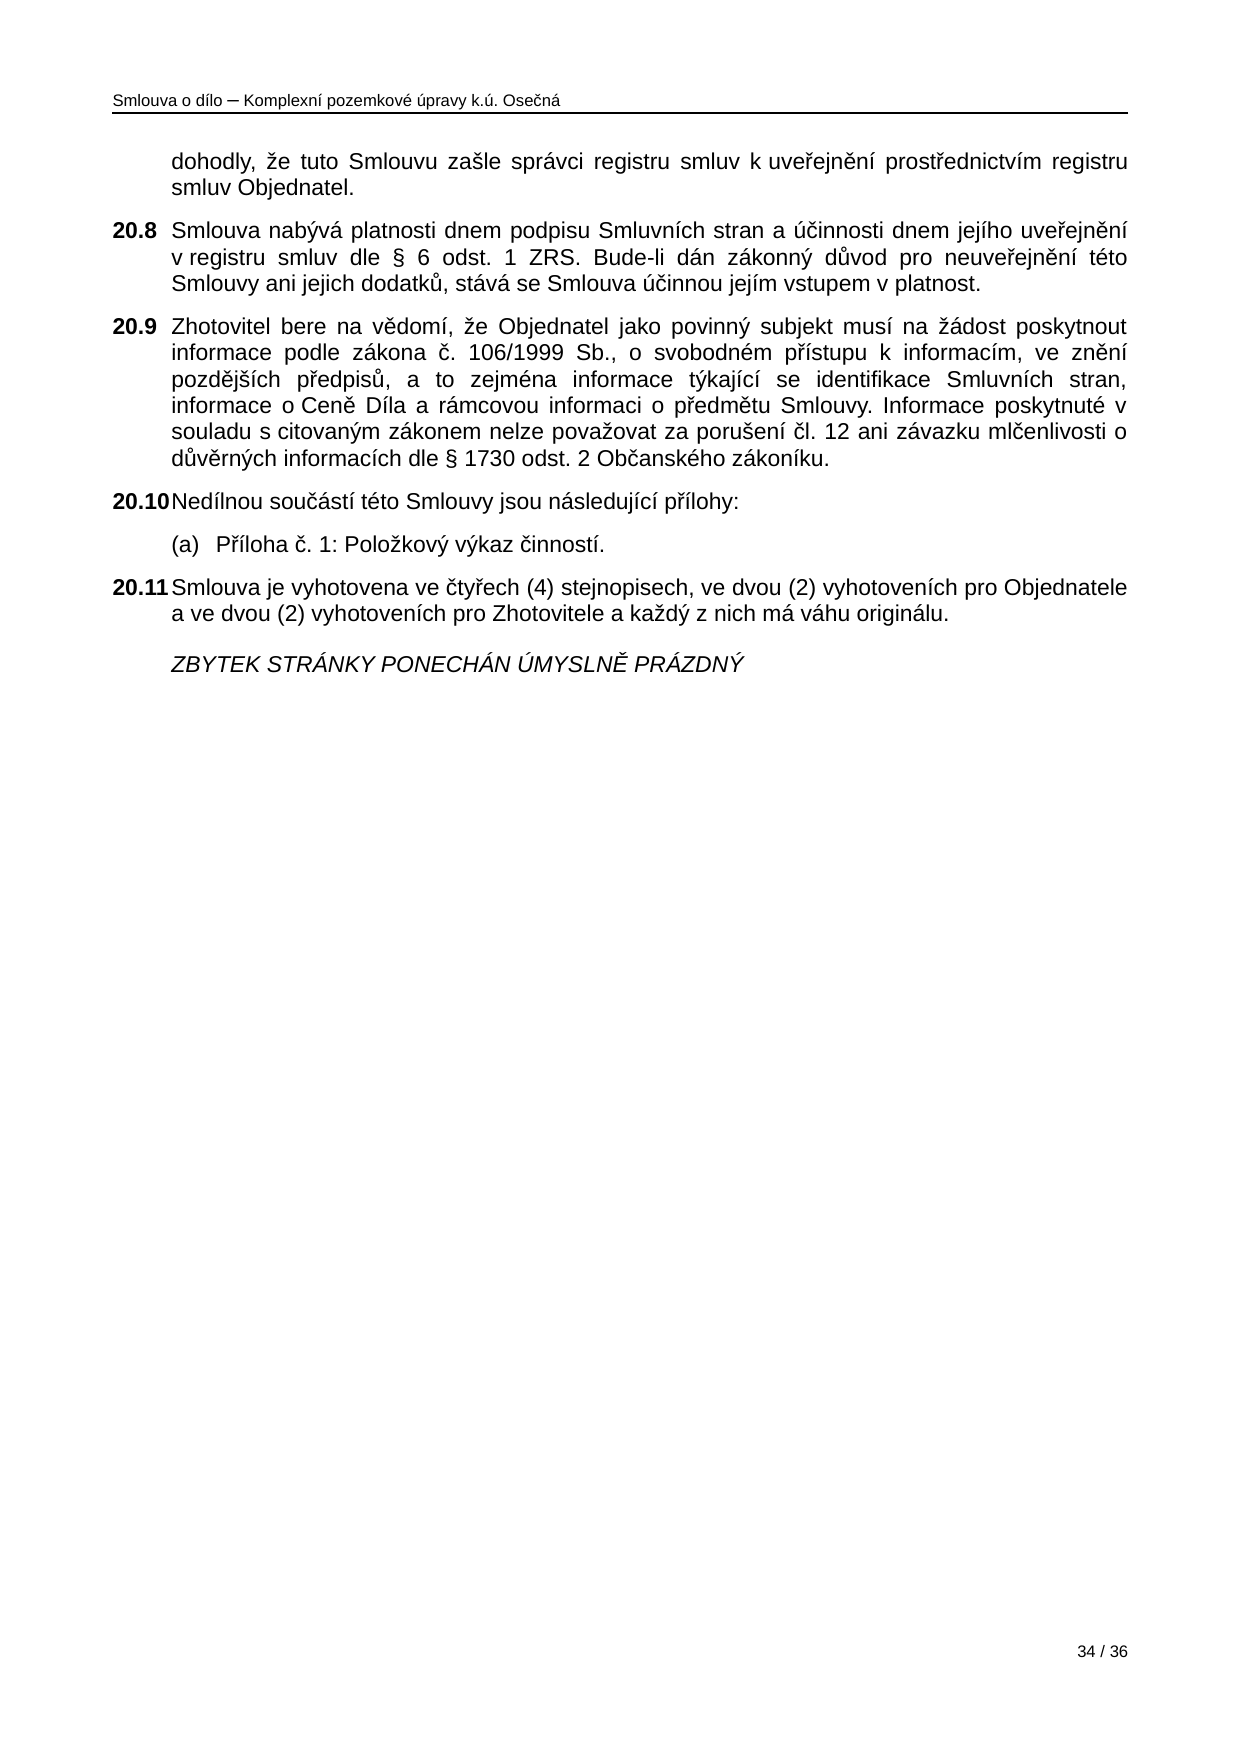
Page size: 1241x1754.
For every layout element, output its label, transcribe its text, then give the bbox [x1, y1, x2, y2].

text Nedílnou součástí této Smlouvy jsou následující přílohy: [112, 488, 1128, 514]
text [112, 148, 1128, 200]
list Příloha č. 1: Položkový výkaz činností. [171, 531, 1128, 557]
text Zhotovitel bere na vědomí, že Objednatel jako povinný subjekt musí na žádost poskytnout informace podle zákona č. 106/1999 Sb., o svobodném přístupu k informacím, ve znění pozdějších předpisů, a to zejména informace týkající se identifikace Smluvních stran, informace o Ceně Díla a rámcovou informaci o předmětu Smlouvy. Informace poskytnuté v souladu s citovaným zákonem nelze považovat za porušení čl. 12 ani závazku mlčenlivosti o důvěrných informacích dle § 1730 odst. 2 Občanského zákoníku. [112, 313, 1128, 471]
text Smlouva nabývá platnosti dnem podpisu Smluvních stran a účinnosti dnem jejího uveřejnění v registru smluv dle § 6 odst. 1 ZRS. Bude-li dán zákonný důvod pro neuveřejnění této Smlouvy ani jejich dodatků, stává se Smlouva účinnou jejím vstupem v platnost. [112, 217, 1128, 296]
list ZBYTEK STRÁNKY PONECHÁN ÚMYSLNĚ PRÁZDNÝ [171, 651, 1128, 678]
text Smlouva je vyhotovena ve čtyřech (4) stejnopisech, ve dvou (2) vyhotoveních pro Objednatele a ve dvou (2) vyhotoveních pro Zhotovitele a každý z nich má váhu originálu. [112, 574, 1128, 626]
